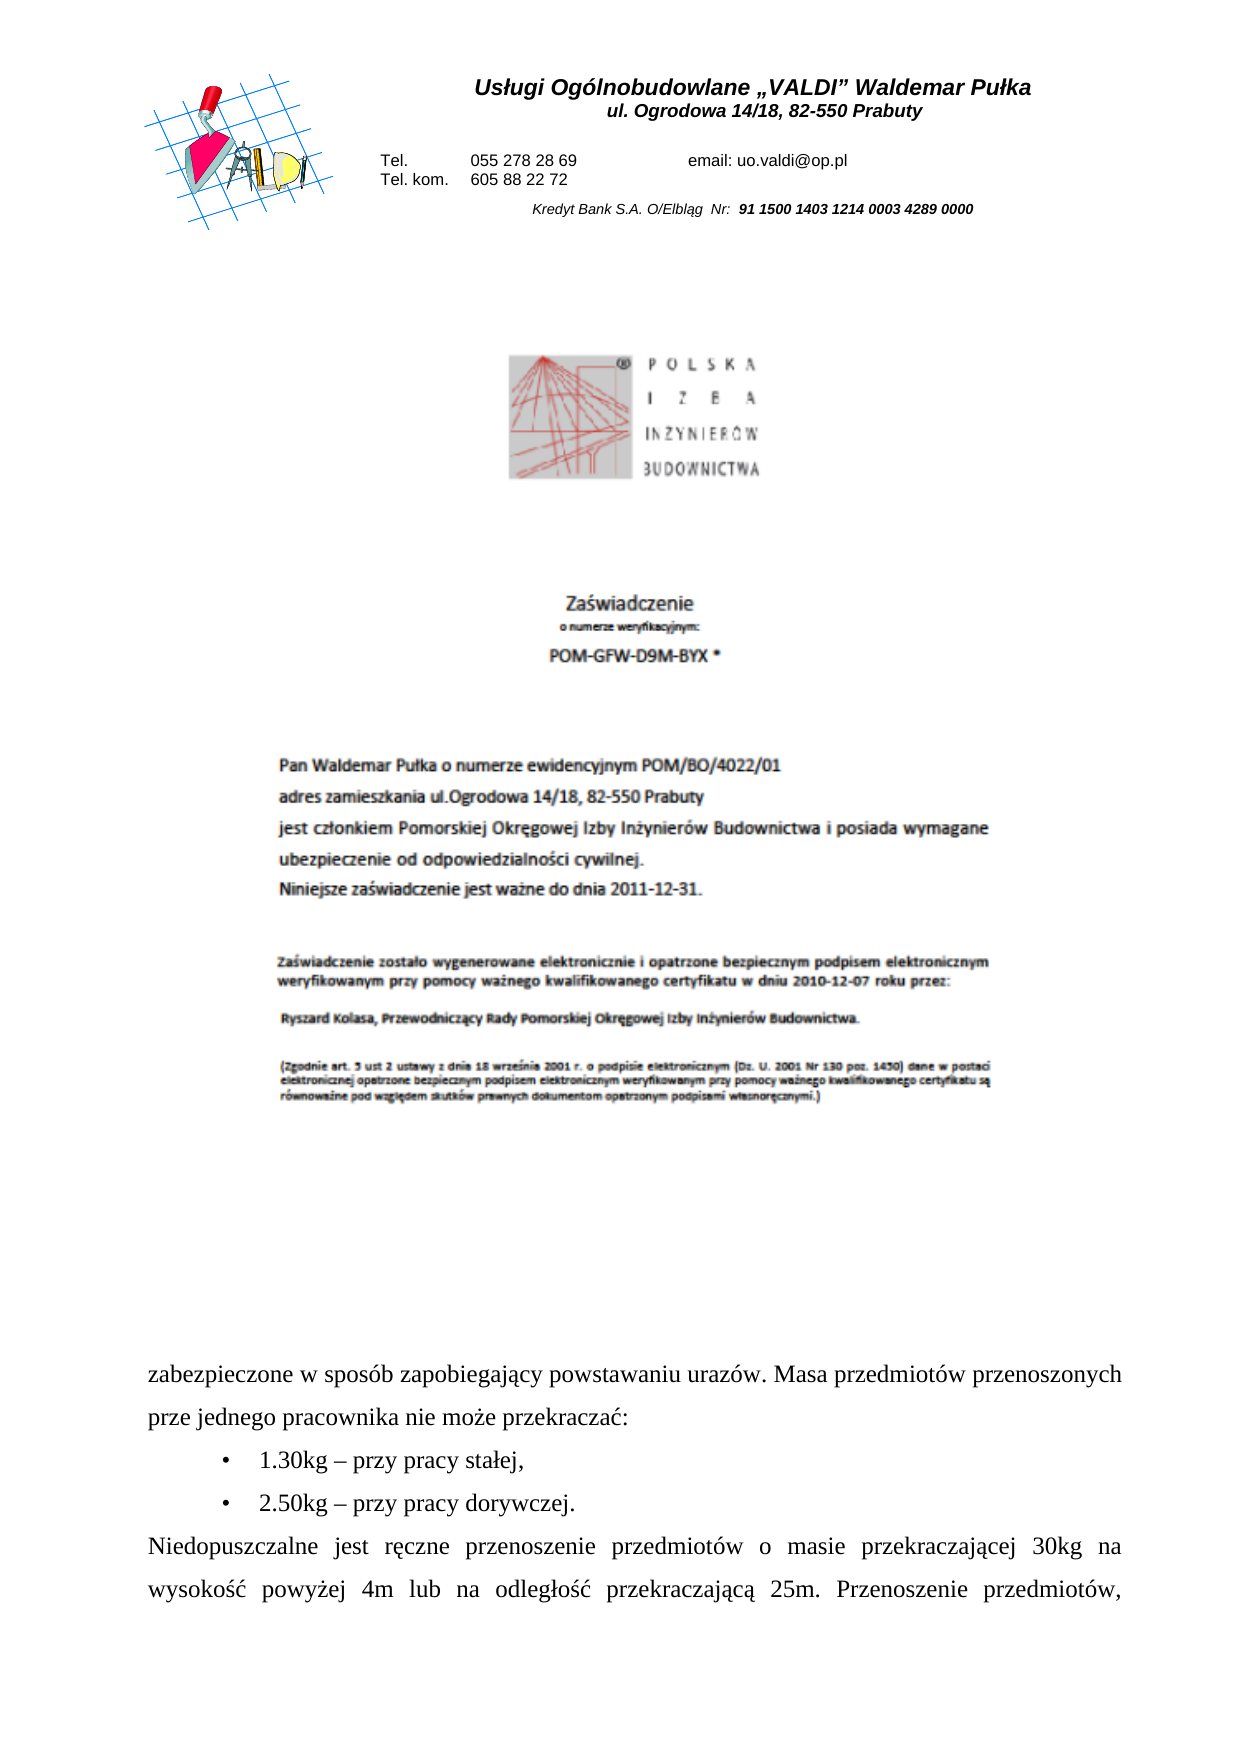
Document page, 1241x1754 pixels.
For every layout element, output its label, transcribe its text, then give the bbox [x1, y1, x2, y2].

list 2.50kg – przy pracy dorywczej. [221, 1488, 1122, 1517]
text Niedopuszczalne jest ręczne przemieszczanie przedmiotów prze pomieszczenia, schody, korytarze albo drzwi zbyt wąskie w stosunku do rozmiarów tych przedmiotów, jeżeli stwarza to zagrożenie wypadkowe. Ostre, wystające elementy przedmiotów przemieszczanych powinny być zabezpieczone w sposób zapobiegający powstawaniu urazów. Masa przedmiotów przenoszonych prze jednego pracownika nie może przekraczać: [148, 1359, 1122, 1431]
text Niedopuszczalne jest ręczne przenoszenie przedmiotów o masie przekraczającej 30kg na wysokość powyżej 4m lub na odległość przekraczającą 25m. Przenoszenie przedmiotów, których długość przekracza 4m i masę 30kg, powinno odbywać się zespołowo, pod warunkiem aby na jednego pracownika przypadała masa nie przekraczająca: [148, 1531, 1122, 1603]
list 1.30kg – przy pracy stałej, [221, 1445, 1122, 1474]
